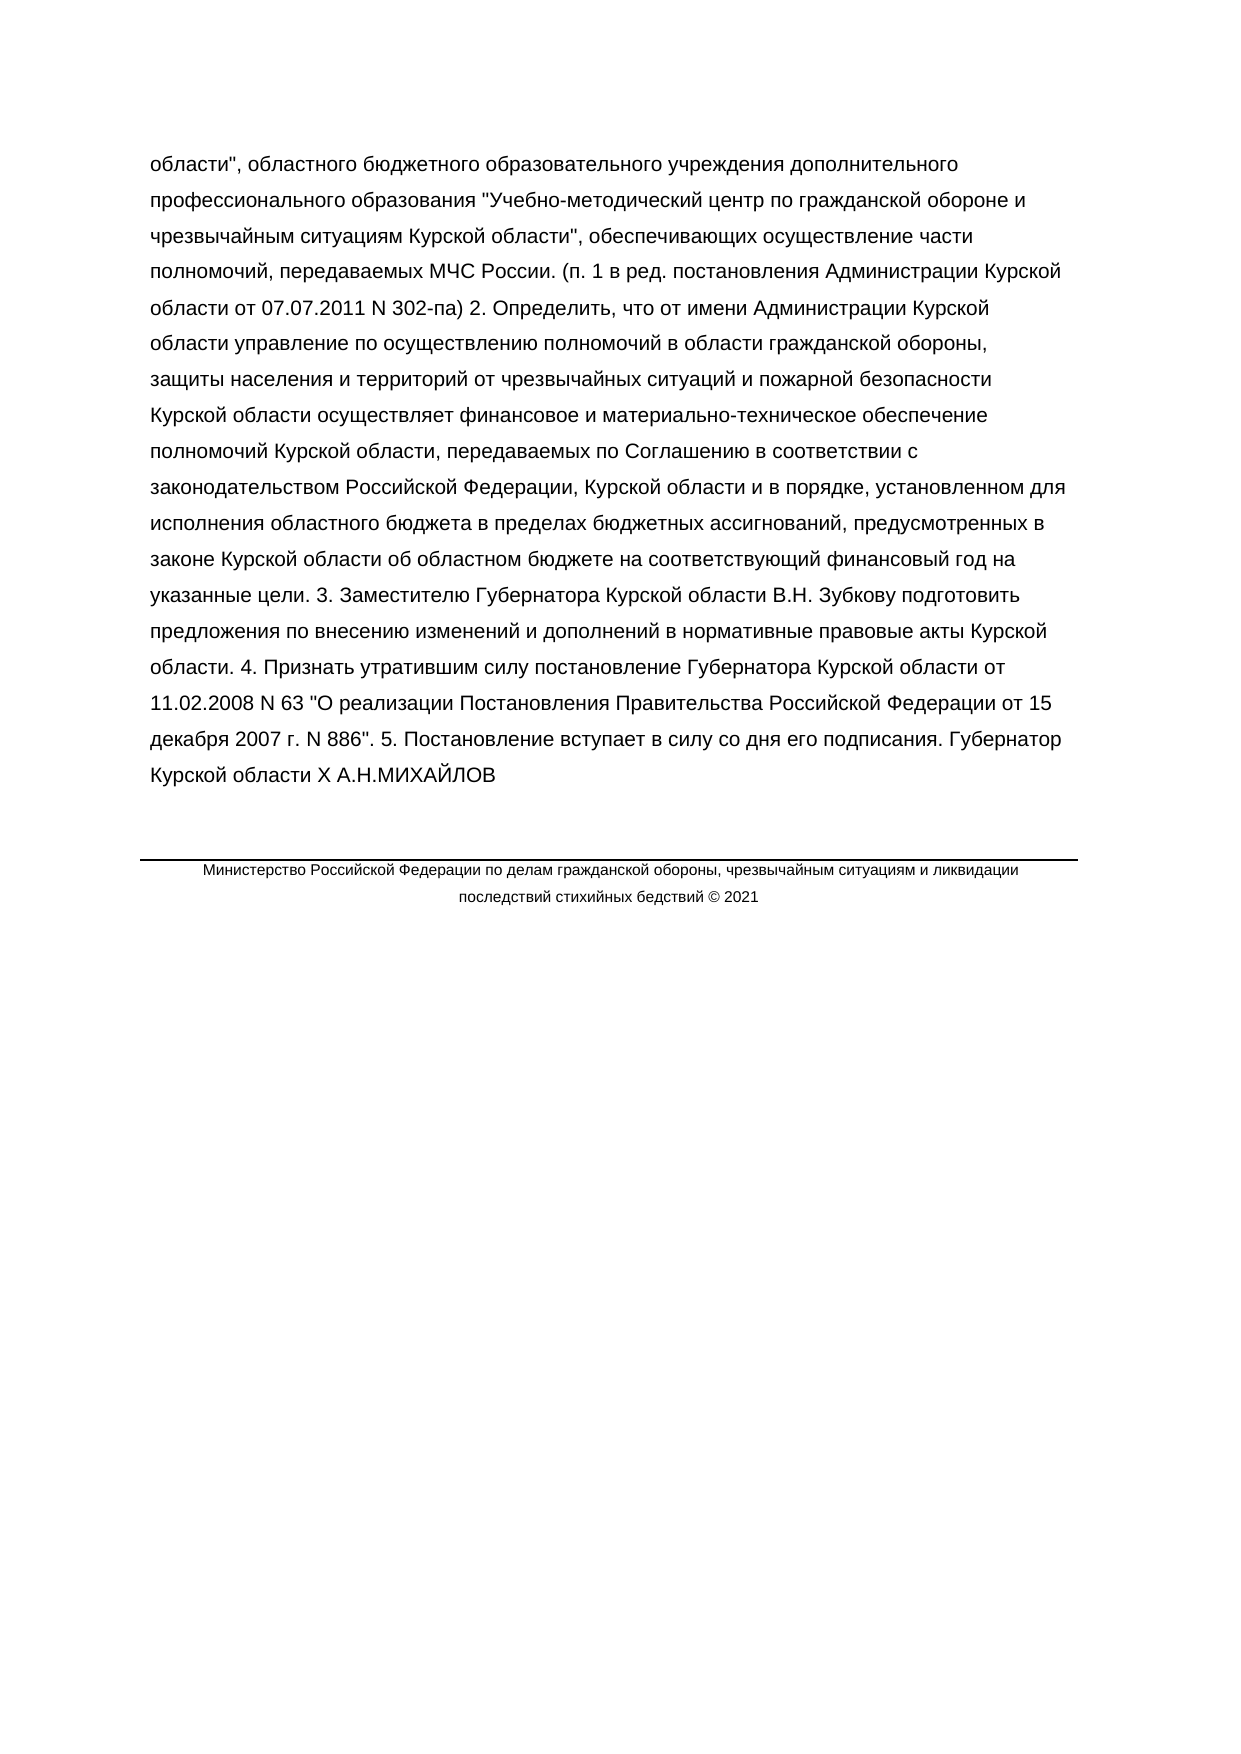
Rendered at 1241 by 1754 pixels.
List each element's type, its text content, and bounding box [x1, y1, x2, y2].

table_cell Министерство Российской Федерации по делам гражданской обороны, чрезвычайным ситуациям и ликвидации последствий стихийных бедствий © 2021 [140, 861, 1078, 943]
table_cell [140, 150, 1078, 859]
